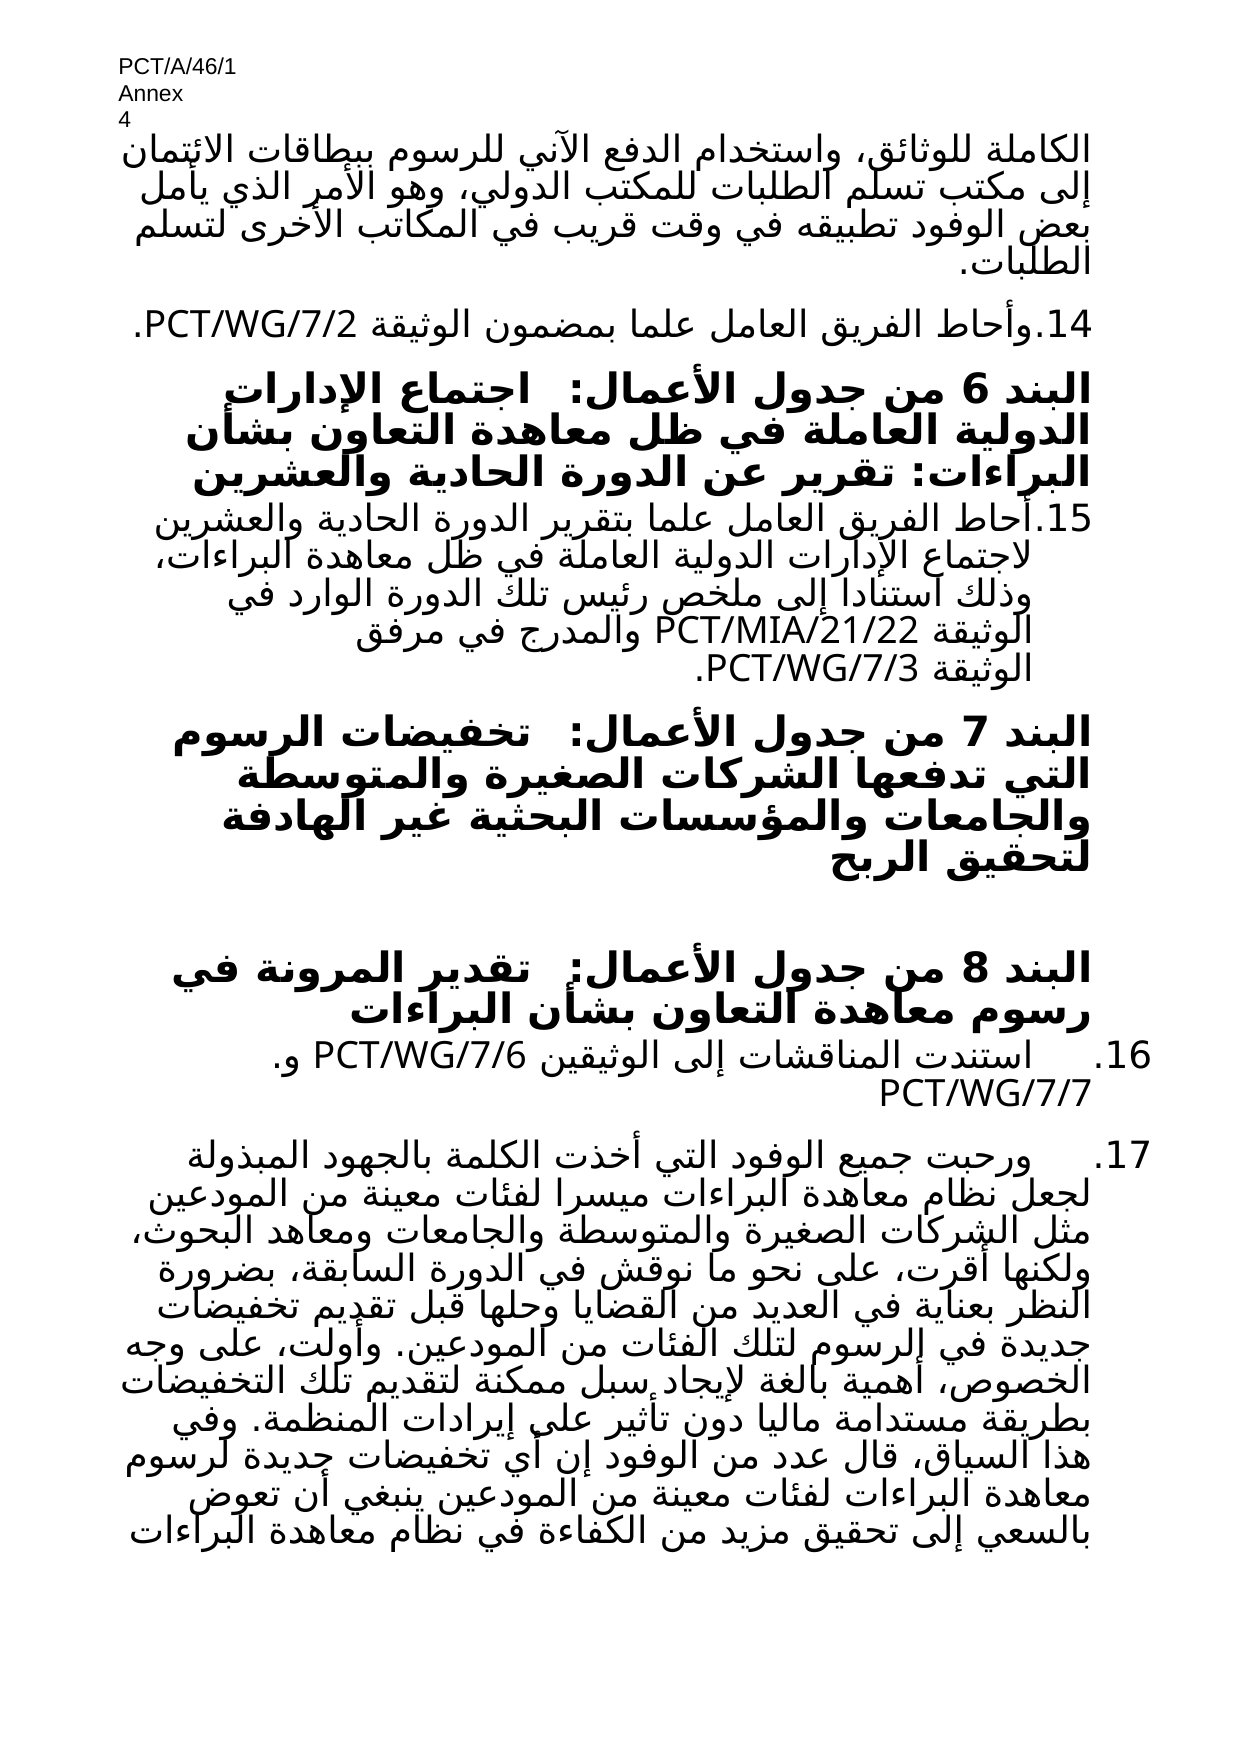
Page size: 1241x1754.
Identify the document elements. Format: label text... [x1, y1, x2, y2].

text أحاط الفريق العامل علما بتقرير الدورة الحادية والعشرين لاجتماع الإدارات الدولية العاملة في ظل معاهدة البراءات، وذلك استنادا إلى ملخص رئيس تلك الدورة الوارد في الوثيقة PCT/MIA/21/22 والمدرج في مرفق الوثيقة PCT/WG/7/3. [118, 501, 1033, 688]
subtitle البند 8 من جدول الأعمال: تقدير المرونة في رسوم معاهدة التعاون بشأن البراءات [118, 949, 1092, 1032]
text استندت المناقشات إلى الوثيقين PCT/WG/7/6 و.PCT/WG/7/7 [118, 1038, 1092, 1113]
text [118, 1138, 1092, 1551]
text وأحاط الفريق العامل علما بمضمون الوثيقة PCT/WG/7/2. [118, 307, 1033, 345]
subtitle البند 6 من جدول الأعمال: اجتماع الإدارات الدولية العاملة في ظل معاهدة التعاون بشأن البراءات: تقرير عن الدورة الحادية والعشرين [118, 370, 1092, 495]
subtitle البند 7 من جدول الأعمال: تخفيضات الرسوم التي تدفعها الشركات الصغيرة والمتوسطة والجامعات والمؤسسات البحثية غير الهادفة لتحقيق الربح [118, 713, 1092, 880]
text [118, 132, 1092, 282]
